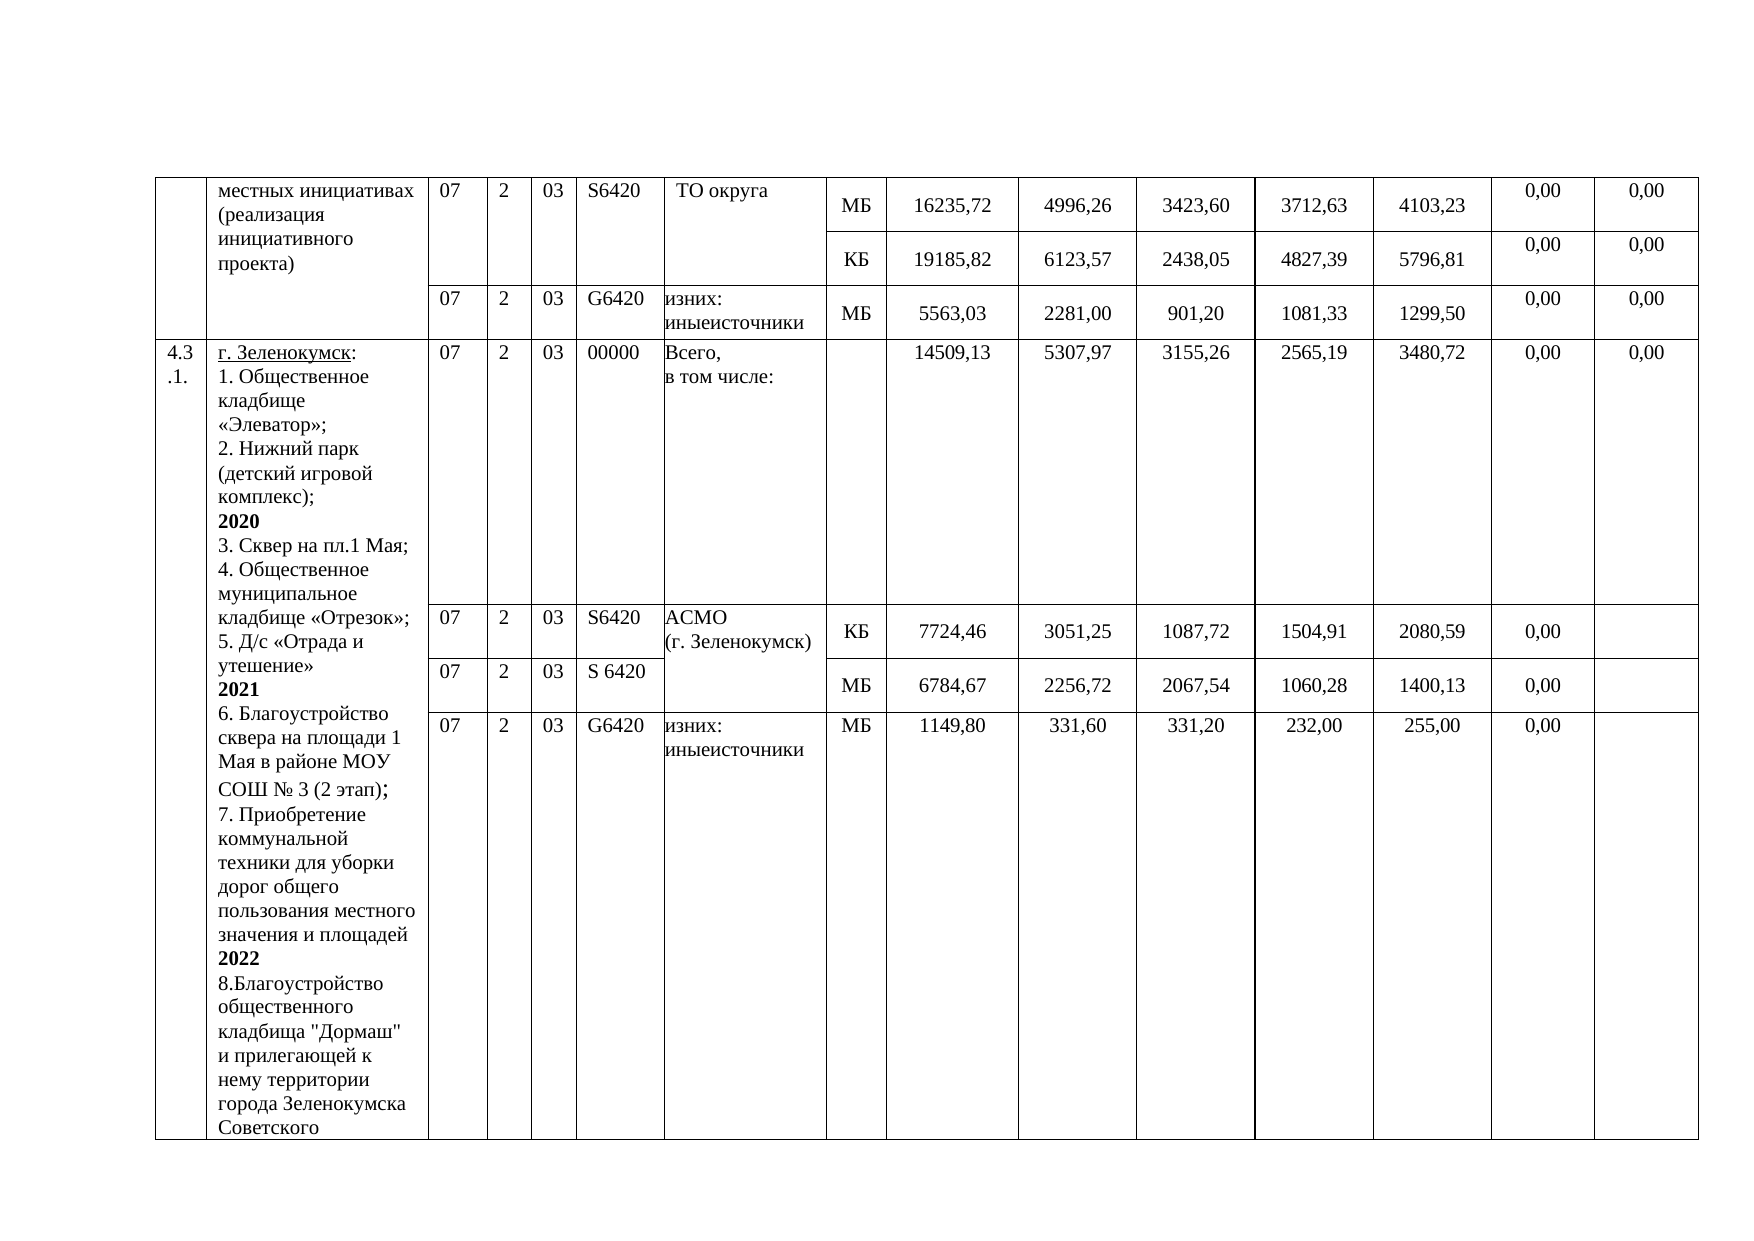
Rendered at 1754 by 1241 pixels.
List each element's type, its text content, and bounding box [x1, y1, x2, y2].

table_cell 2 [488, 178, 531, 285]
table_cell [827, 340, 886, 604]
table_cell 2 [488, 605, 531, 658]
table_cell 0,00 [1492, 286, 1594, 339]
table_cell G6420 [577, 286, 664, 339]
table_cell 3155,26 [1137, 340, 1254, 604]
table_cell 1299,50 [1374, 286, 1491, 339]
table_cell 6784,67 [887, 659, 1018, 712]
table_cell 1149,80 [887, 713, 1018, 1139]
table_cell 03 [532, 178, 576, 285]
table_cell 255,00 [1374, 713, 1491, 1139]
table_cell 7724,46 [887, 605, 1018, 658]
table_cell S 6420 [577, 659, 664, 712]
table_cell Всего, в том числе: [665, 340, 826, 604]
table_cell 2 [488, 286, 531, 339]
table_cell 331,60 [1019, 713, 1136, 1139]
table_cell 1087,72 [1137, 605, 1254, 658]
table_cell 0,00 [1492, 340, 1594, 604]
table_cell МБ [827, 713, 886, 1139]
table_cell 5796,81 [1374, 232, 1491, 285]
table_cell 07 [429, 659, 487, 712]
table_cell г. Зеленокумск: 1. Общественное кладбище «Элеватор»; 2. Нижний парк (детский игровой комплекс); 2020 3. Сквер на пл.1 Мая; 4. Общественное муниципальное кладбище «Отрезок»; 5. Д/с «Отрада и утешение» 2021 6. Благоустройство сквера на площади 1 Мая в районе МОУ СОШ № 3 (2 этап); 7. Приобретение коммунальной техники для уборки дорог общего пользования местного значения и площадей 2022 8.Благоустройство общественного кладбища "Дормаш" и прилегающей к нему территории города Зеленокумска Советского городского округа Ставропольского края. 2023 9. Обустройство сквера со спортивной и детской игровой площадками в районе православного д/сада (пересечение ул. Пугачева и пер. Партизанского) в г. Зеленокумске [207, 340, 428, 1139]
table_cell изних: иныеисточники [665, 286, 826, 339]
table_cell 4827,39 [1256, 232, 1373, 285]
table_cell 07 [429, 713, 487, 1139]
table_cell 0,00 [1492, 713, 1594, 1139]
table_cell 2 [488, 659, 531, 712]
table_cell [1595, 605, 1698, 658]
table_cell КБ [827, 605, 886, 658]
table_cell 0,00 [1492, 605, 1594, 658]
table_cell 2438,05 [1137, 232, 1254, 285]
table_cell 03 [532, 340, 576, 604]
table_cell 0,00 [1595, 232, 1698, 285]
table_cell МБ [827, 286, 886, 339]
table_cell 2080,59 [1374, 605, 1491, 658]
table_cell 2 [488, 713, 531, 1139]
table_cell 0,00 [1595, 340, 1698, 604]
table_cell G6420 [577, 713, 664, 1139]
table_cell 4.3.1. [156, 340, 206, 1139]
table_cell 901,20 [1137, 286, 1254, 339]
table_cell 3051,25 [1019, 605, 1136, 658]
table_cell ТО округа [665, 178, 826, 285]
table_cell 5563,03 [887, 286, 1018, 339]
table_cell 232,00 [1256, 713, 1373, 1139]
table_cell 14509,13 [887, 340, 1018, 604]
table_cell КБ [827, 232, 886, 285]
table_cell 0,00 [1492, 659, 1594, 712]
table_cell 1081,33 [1256, 286, 1373, 339]
table_cell S6420 [577, 178, 664, 285]
table_cell 4996,26 [1019, 178, 1136, 231]
table_cell [1595, 659, 1698, 712]
table_cell 6123,57 [1019, 232, 1136, 285]
table_cell 0,00 [1492, 178, 1594, 231]
table_cell МБ [827, 178, 886, 231]
table_cell [1595, 713, 1698, 1139]
table_cell 0,00 [1595, 286, 1698, 339]
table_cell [665, 713, 826, 1139]
table_cell 1400,13 [1374, 659, 1491, 712]
table_cell 03 [532, 713, 576, 1139]
table_cell 2 [488, 340, 531, 604]
table_cell 1504,91 [1256, 605, 1373, 658]
table_cell 07 [429, 605, 487, 658]
table_cell 2067,54 [1137, 659, 1254, 712]
table_cell 5307,97 [1019, 340, 1136, 604]
table_cell 00000 [577, 340, 664, 604]
table_cell 03 [532, 286, 576, 339]
table_cell 3423,60 [1137, 178, 1254, 231]
table_cell 3480,72 [1374, 340, 1491, 604]
table_cell 07 [429, 178, 487, 285]
table_cell 331,20 [1137, 713, 1254, 1139]
table_cell 4103,23 [1374, 178, 1491, 231]
table_cell 3712,63 [1256, 178, 1373, 231]
table_cell АСМО (г. Зеленокумск) [665, 605, 826, 712]
table_cell 0,00 [1492, 232, 1594, 285]
table_cell 1060,28 [1256, 659, 1373, 712]
table_cell 07 [429, 286, 487, 339]
table_cell 16235,72 [887, 178, 1018, 231]
table_cell 2281,00 [1019, 286, 1136, 339]
table_cell 03 [532, 605, 576, 658]
table_cell 2256,72 [1019, 659, 1136, 712]
table_cell 07 [429, 340, 487, 604]
table_cell 0,00 [1595, 178, 1698, 231]
table_cell S6420 [577, 605, 664, 658]
table_cell МБ [827, 659, 886, 712]
table_cell 2565,19 [1256, 340, 1373, 604]
table_cell 19185,82 [887, 232, 1018, 285]
table_cell 03 [532, 659, 576, 712]
